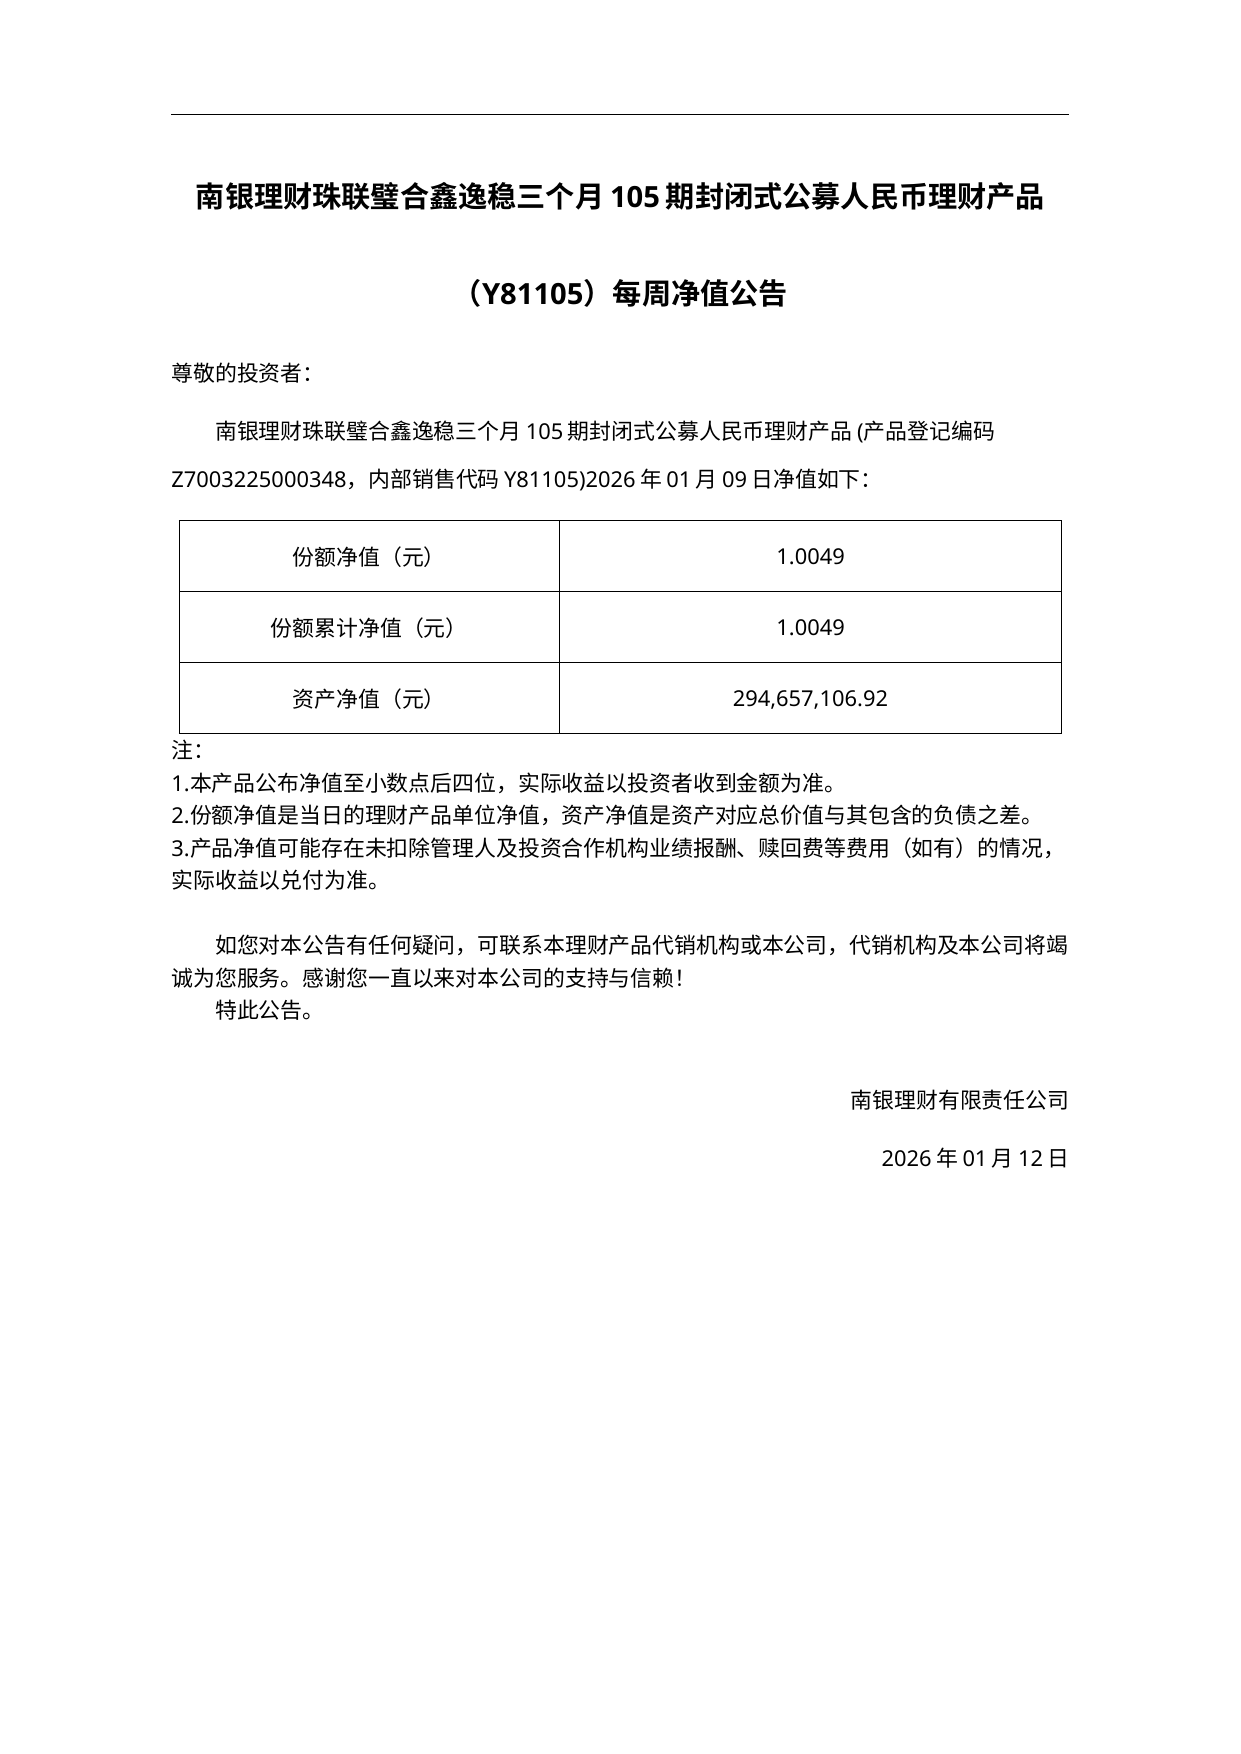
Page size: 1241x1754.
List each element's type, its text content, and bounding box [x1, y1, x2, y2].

table_header 份额净值（元） [180, 521, 559, 591]
text 注： [171, 733, 1069, 765]
table_cell 1.0049 [560, 592, 1061, 662]
table_cell 份额累计净值（元） [180, 592, 559, 662]
text 2026年01月12日 [171, 1140, 1069, 1173]
table_cell 294,657,106.92 [560, 663, 1061, 733]
text 如您对本公告有任何疑问，可联系本理财产品代销机构或本公司，代销机构及本公司将竭诚为您服务。感谢您一直以来对本公司的支持与信赖！ [171, 928, 1069, 993]
table_header 1.0049 [560, 521, 1061, 591]
text 1.本产品公布净值至小数点后四位，实际收益以投资者收到金额为准。 [171, 765, 1069, 798]
text 南银理财珠联璧合鑫逸稳三个月105期封闭式公募人民币理财产品（Y81105）每周净值公告 [171, 162, 1069, 324]
text 南银理财珠联璧合鑫逸稳三个月105期封闭式公募人民币理财产品 (产品登记编码Z7003225000348，内部销售代码Y81105)2026年01月09日净值如下： [171, 413, 1069, 494]
table_cell 资产净值（元） [180, 663, 559, 733]
text 南银理财有限责任公司 [171, 1082, 1069, 1115]
text 尊敬的投资者： [171, 355, 1069, 388]
text 3.产品净值可能存在未扣除管理人及投资合作机构业绩报酬、赎回费等费用（如有）的情况，实际收益以兑付为准。 [171, 830, 1069, 895]
text 2.份额净值是当日的理财产品单位净值，资产净值是资产对应总价值与其包含的负债之差。 [171, 798, 1069, 830]
text 特此公告。 [171, 993, 1069, 1025]
